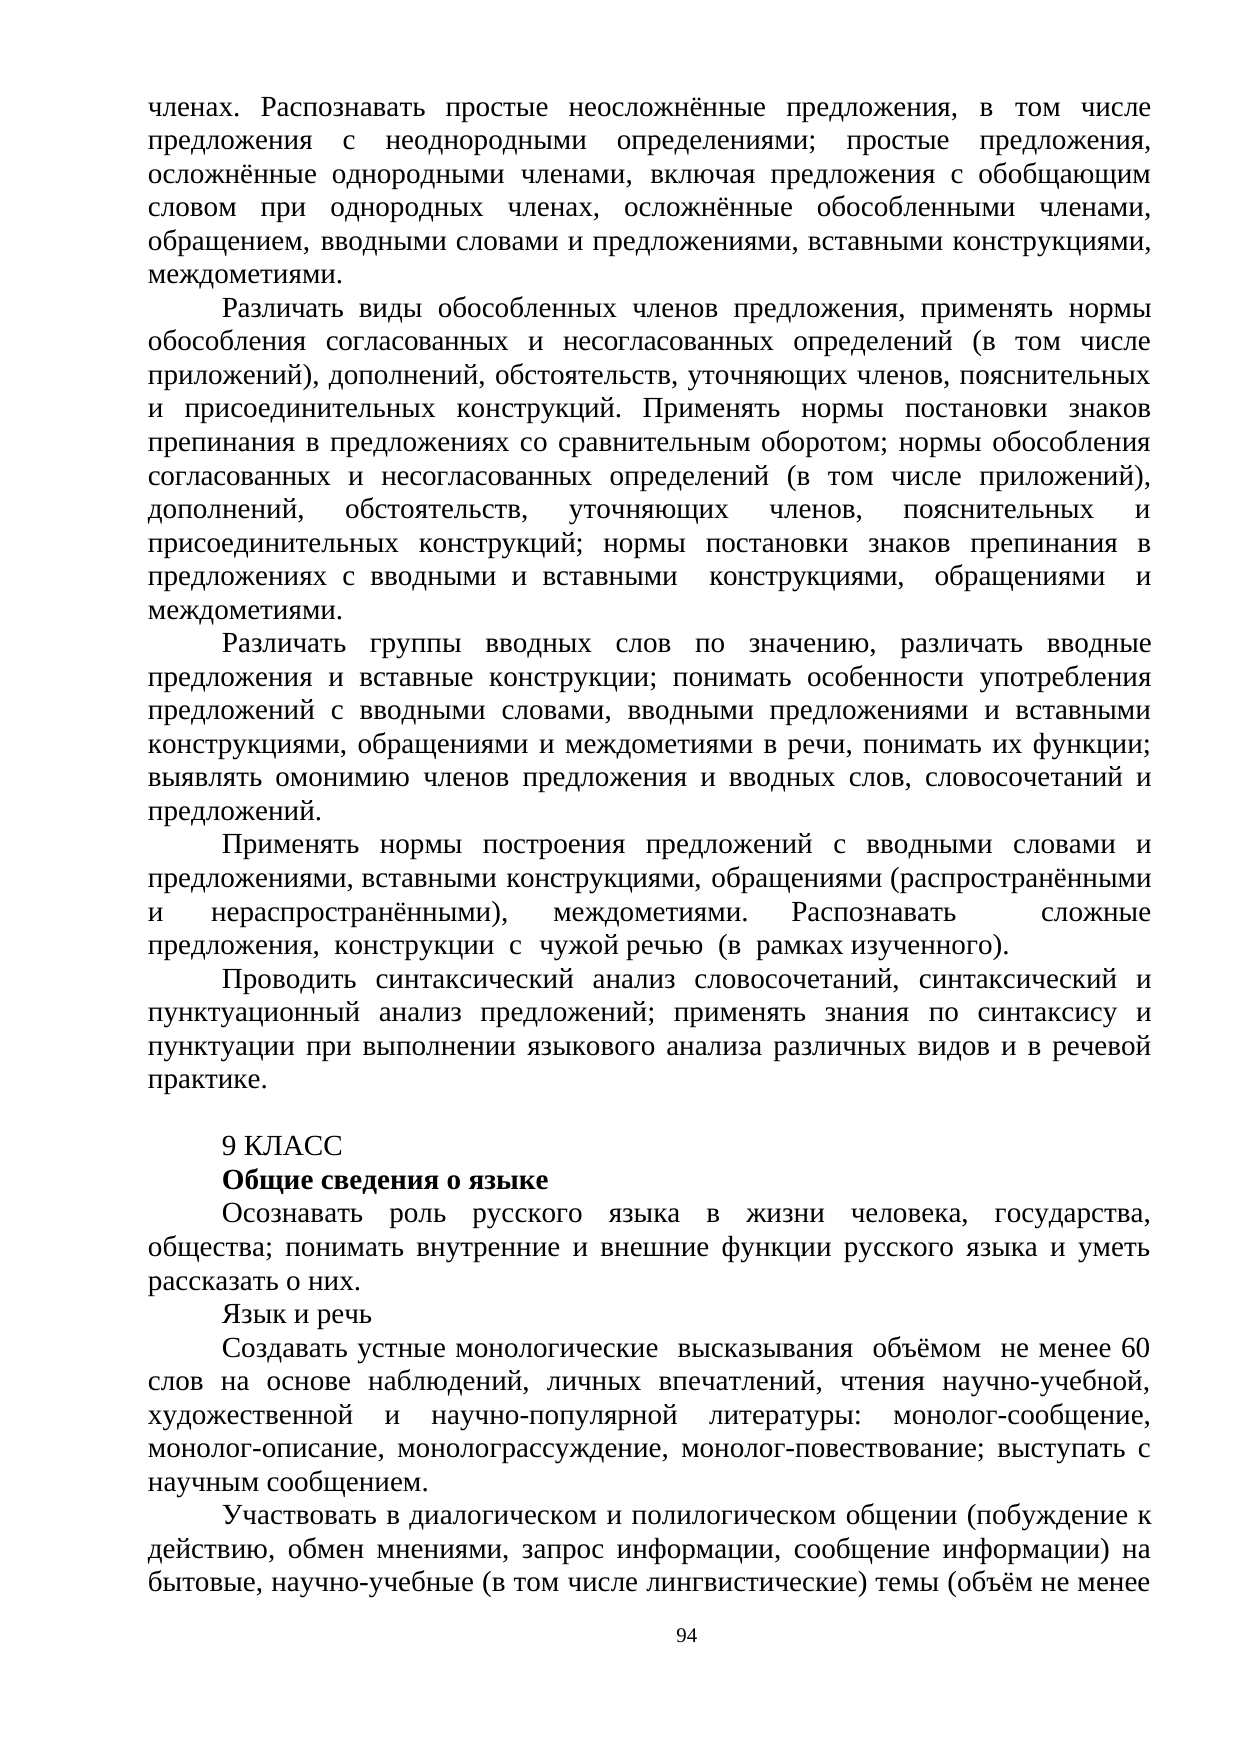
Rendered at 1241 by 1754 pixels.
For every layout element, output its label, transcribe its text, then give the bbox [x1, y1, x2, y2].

text Общие сведения о языке [148, 1162, 1152, 1196]
text Применять нормы построения предложений с вводными словами и предложениями, вставными конструкциями, обращениями (распространёнными и нераспространёнными), междометиями. Распознавать сложные предложения, конструкции с чужой речью (в рамках изученного). [148, 827, 1152, 961]
text Различать виды обособленных членов предложения, применять нормы обособления согласованных и несогласованных определений (в том числе приложений), дополнений, обстоятельств, уточняющих членов, пояснительных и присоединительных конструкций. Применять нормы постановки знаков препинания в предложениях со сравнительным оборотом; нормы обособления согласованных и несогласованных определений (в том числе приложений), дополнений, обстоятельств, уточняющих членов, пояснительных и присоединительных конструкций; нормы постановки знаков препинания в предложениях с вводными и вставными конструкциями, обращениями и междометиями. [148, 290, 1152, 625]
text Проводить синтаксический анализ словосочетаний, синтаксический и пунктуационный анализ предложений; применять знания по синтаксису и пунктуации при выполнении языкового анализа различных видов и в речевой практике. [148, 961, 1152, 1095]
text Различать группы вводных слов по значению, различать вводные предложения и вставные конструкции; понимать особенности употребления предложений с вводными словами, вводными предложениями и вставными конструкциями, обращениями и междометиями в речи, понимать их функции; выявлять омонимию членов предложения и вводных слов, словосочетаний и предложений. [148, 625, 1152, 827]
text Создавать устные монологические высказывания объёмом не менее 60 слов на основе наблюдений, личных впечатлений, чтения научно-учебной, художественной и научно-популярной литературы: монолог-сообщение, монолог-описание, монолограссуждение, монолог-повествование; выступать с научным сообщением. [148, 1330, 1152, 1497]
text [148, 89, 1152, 290]
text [148, 1497, 1152, 1598]
text Осознавать роль русского языка в жизни человека, государства, общества; понимать внутренние и внешние функции русского языка и уметь рассказать о них. [148, 1196, 1152, 1296]
text Язык и речь [148, 1296, 1152, 1330]
text 9 КЛАСС [148, 1128, 1152, 1162]
